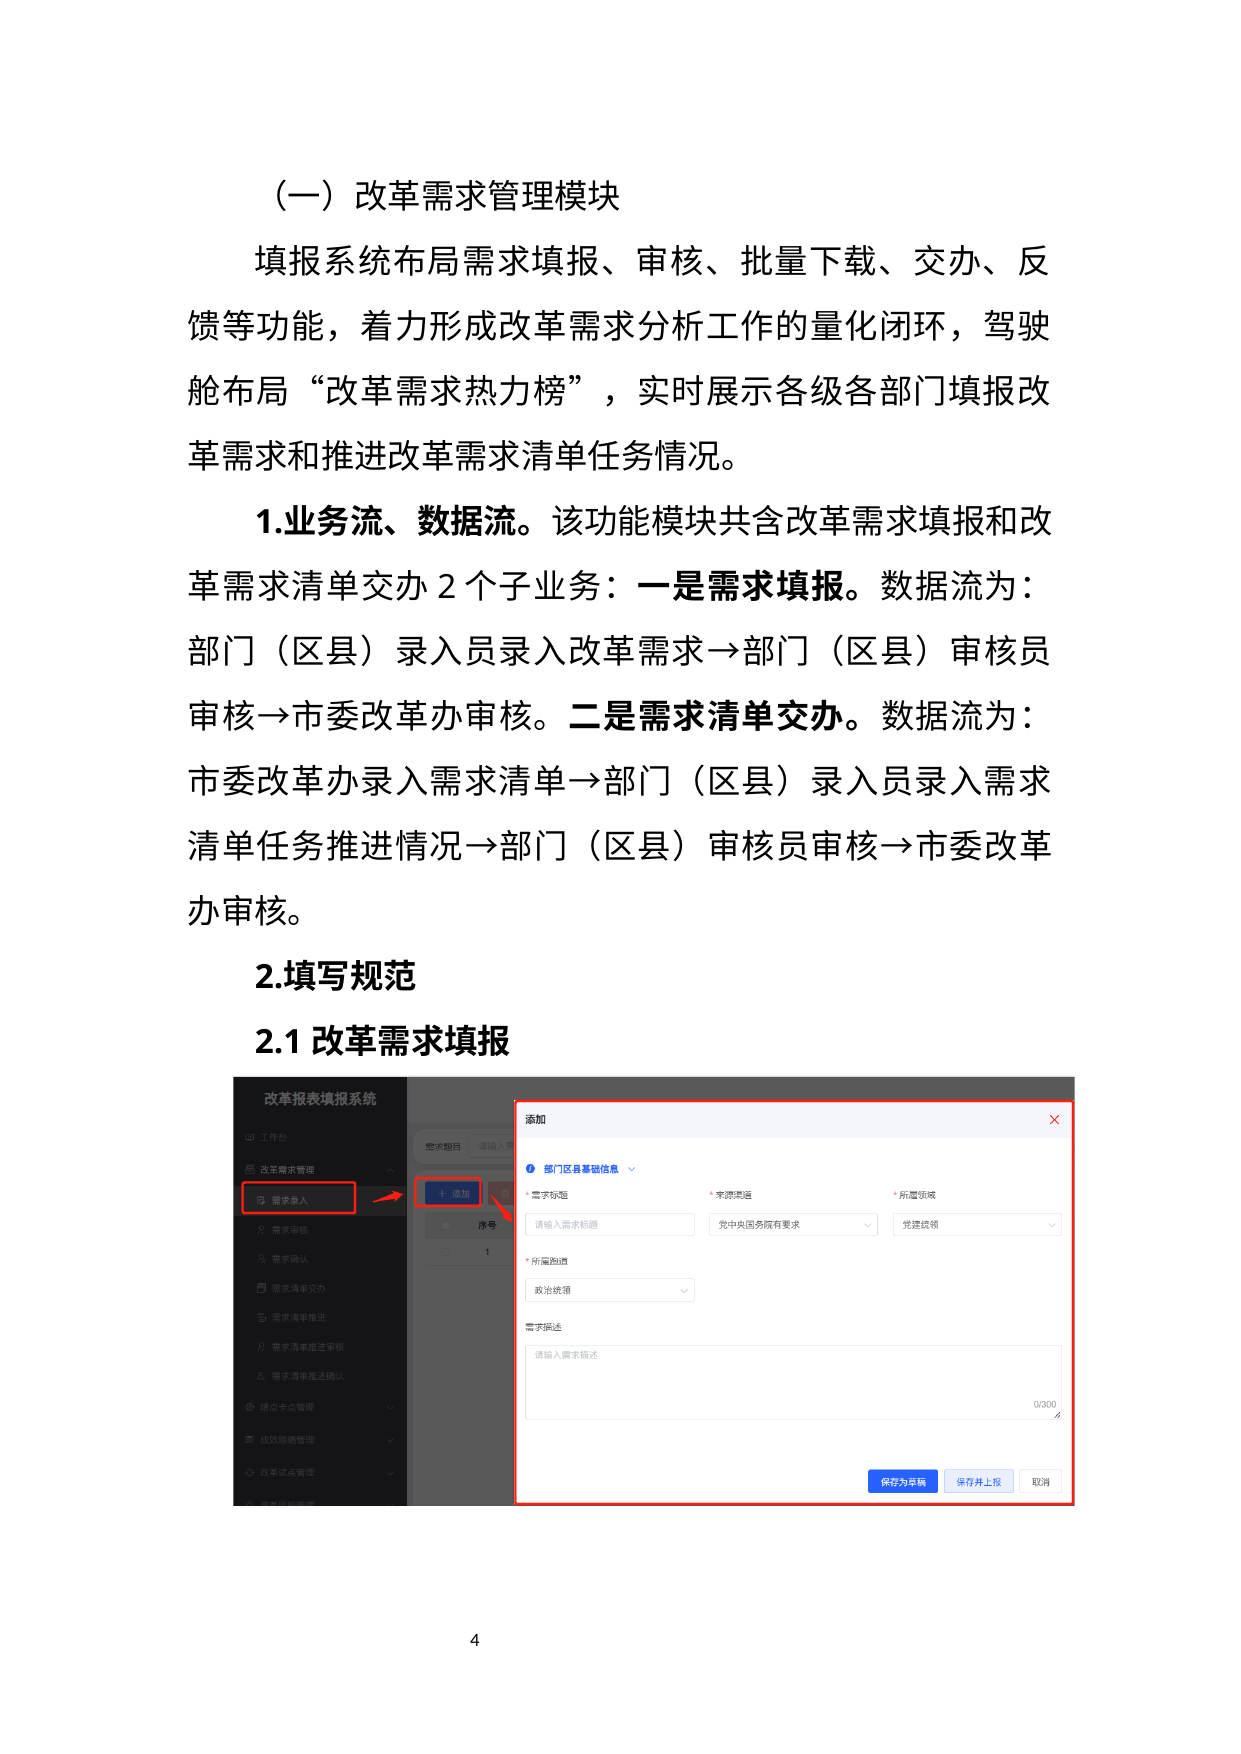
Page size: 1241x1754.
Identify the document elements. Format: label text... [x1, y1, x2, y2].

text 1.业务流、数据流。该功能模块共含改革需求填报和改革需求清单交办2个子业务：一是需求填报。数据流为：部门（区县）录入员录入改革需求→部门（区县）审核员审核→市委改革办审核。二是需求清单交办。数据流为：市委改革办录入需求清单→部门（区县）录入员录入需求清单任务推进情况→部门（区县）审核员审核→市委改革办审核。 [187, 487, 1053, 942]
text 2.填写规范 [187, 942, 1053, 1007]
text 2.1 改革需求填报 [187, 1007, 1053, 1072]
text （一）改革需求管理模块 [187, 162, 1053, 227]
picture [233, 1075, 1075, 1506]
text 填报系统布局需求填报、审核、批量下载、交办、反馈等功能，着力形成改革需求分析工作的量化闭环，驾驶舱布局“改革需求热力榜”，实时展示各级各部门填报改革需求和推进改革需求清单任务情况。 [187, 227, 1053, 487]
